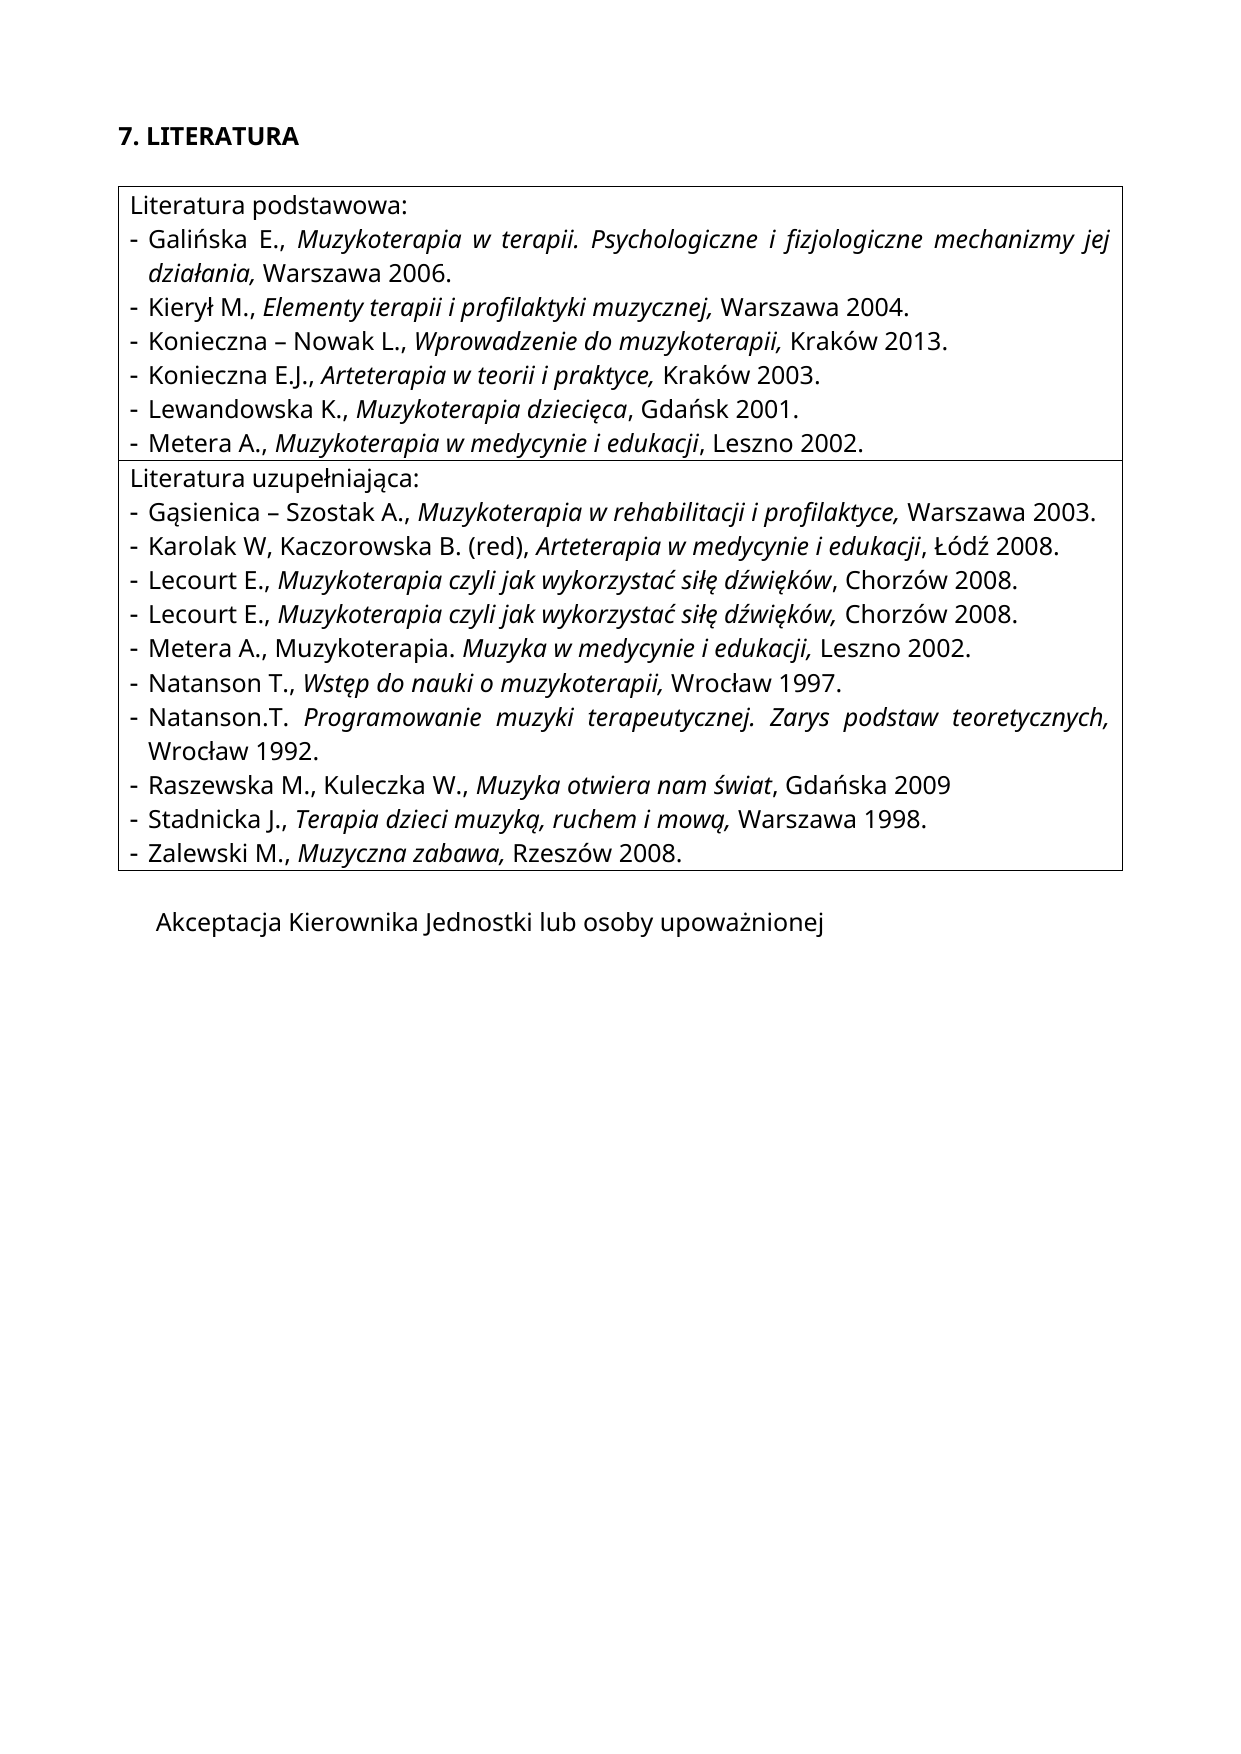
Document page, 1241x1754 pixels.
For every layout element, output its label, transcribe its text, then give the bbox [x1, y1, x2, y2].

text 7. LITERATURA [118, 118, 1122, 152]
table_cell Literatura uzupełniająca: Gąsienica – Szostak A., Muzykoterapia w rehabilitacji i profilaktyce, Warszawa 2003. Karolak W, Kaczorowska B. (red), Arteterapia w medycynie i edukacji, Łódź 2008. Lecourt E., Muzykoterapia czyli jak wykorzystać siłę dźwięków, Chorzów 2008. Lecourt E., Muzykoterapia czyli jak wykorzystać siłę dźwięków, Chorzów 2008. Metera A., Muzykoterapia. Muzyka w medycynie i edukacji, Leszno 2002. Natanson T., Wstęp do nauki o muzykoterapii, Wrocław 1997. Natanson.T. Programowanie muzyki terapeutycznej. Zarys podstaw teoretycznych, Wrocław 1992. Raszewska M., Kuleczka W., Muzyka otwiera nam świat, Gdańska 2009 Stadnicka J., Terapia dzieci muzyką, ruchem i mową, Warszawa 1998. Zalewski M., Muzyczna zabawa, Rzeszów 2008. [119, 461, 1122, 869]
text Akceptacja Kierownika Jednostki lub osoby upoważnionej [156, 905, 1122, 939]
table_header Literatura podstawowa: Galińska E., Muzykoterapia w terapii. Psychologiczne i fizjologiczne mechanizmy jej działania, Warszawa 2006. Kierył M., Elementy terapii i profilaktyki muzycznej, Warszawa 2004. Konieczna – Nowak L., Wprowadzenie do muzykoterapii, Kraków 2013. Konieczna E.J., Arteterapia w teorii i praktyce, Kraków 2003. Lewandowska K., Muzykoterapia dziecięca, Gdańsk 2001. Metera A., Muzykoterapia w medycynie i edukacji, Leszno 2002. [119, 187, 1122, 460]
